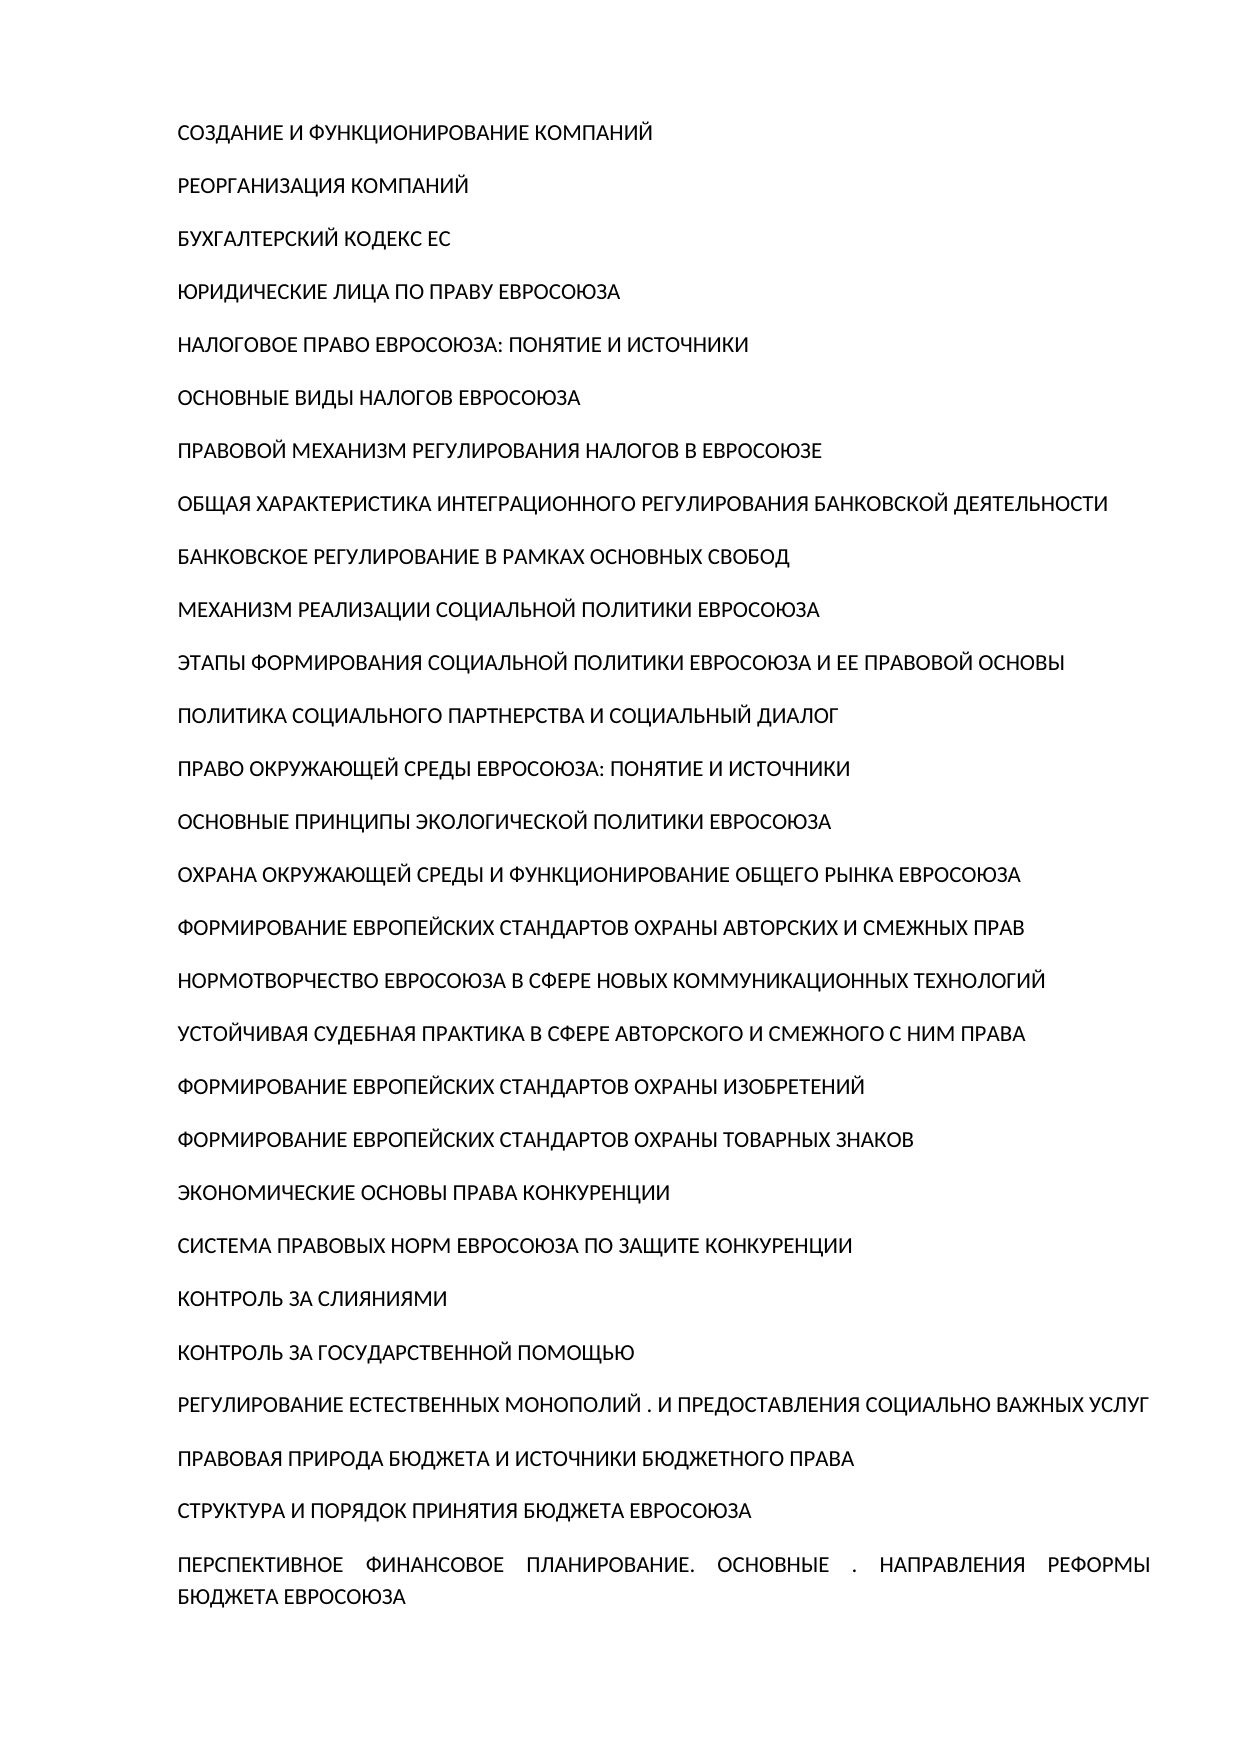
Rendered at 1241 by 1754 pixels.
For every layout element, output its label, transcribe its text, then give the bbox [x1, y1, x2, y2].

text ФОРМИРОВАНИЕ ЕВРОПЕЙСКИХ СТАНДАРТОВ ОХРАНЫ ИЗОБРЕТЕНИЙ [177, 1072, 1152, 1101]
text СОЗДАНИЕ И ФУНКЦИОНИРОВАНИЕ КОМПАНИЙ [177, 118, 1152, 146]
text КОНТРОЛЬ ЗА СЛИЯНИЯМИ [177, 1284, 1152, 1313]
text НАЛОГОВОЕ ПРАВО ЕВРОСОЮЗА: ПОНЯТИЕ И ИСТОЧНИКИ [177, 330, 1152, 358]
text ФОРМИРОВАНИЕ ЕВРОПЕЙСКИХ СТАНДАРТОВ ОХРАНЫ ТОВАРНЫХ ЗНАКОВ [177, 1126, 1152, 1153]
text ПРАВО ОКРУЖАЮЩЕЙ СРЕДЫ ЕВРОСОЮЗА: ПОНЯТИЕ И ИСТОЧНИКИ [177, 754, 1152, 782]
text ОБЩАЯ ХАРАКТЕРИСТИКА ИНТЕГРАЦИОННОГО РЕГУЛИРОВАНИЯ БАНКОВСКОЙ ДЕЯТЕЛЬНОСТИ [177, 489, 1152, 517]
text РЕОРГАНИЗАЦИЯ КОМПАНИЙ [177, 171, 1152, 199]
text ОСНОВНЫЕ ВИДЫ НАЛОГОВ ЕВРОСОЮЗА [177, 383, 1152, 411]
text ПРАВОВАЯ ПРИРОДА БЮДЖЕТА И ИСТОЧНИКИ БЮДЖЕТНОГО ПРАВА [177, 1444, 1152, 1472]
text ПОЛИТИКА СОЦИАЛЬНОГО ПАРТНЕРСТВА И СОЦИАЛЬНЫЙ ДИАЛОГ [177, 701, 1152, 729]
text КОНТРОЛЬ ЗА ГОСУДАРСТВЕННОЙ ПОМОЩЬЮ [177, 1338, 1152, 1366]
text СИСТЕМА ПРАВОВЫХ НОРМ ЕВРОСОЮЗА ПО ЗАЩИТЕ КОНКУРЕНЦИИ [177, 1232, 1152, 1259]
text ПРАВОВОЙ МЕХАНИЗМ РЕГУЛИРОВАНИЯ НАЛОГОВ В ЕВРОСОЮЗЕ [177, 436, 1152, 464]
text БАНКОВСКОЕ РЕГУЛИРОВАНИЕ В РАМКАХ ОСНОВНЫХ СВОБОД [177, 542, 1152, 570]
text НОРМОТВОРЧЕСТВО ЕВРОСОЮЗА В СФЕРЕ НОВЫХ КОММУНИКАЦИОННЫХ ТЕХНОЛОГИЙ [177, 966, 1152, 994]
text СТРУКТУРА И ПОРЯДОК ПРИНЯТИЯ БЮДЖЕТА ЕВРОСОЮЗА [177, 1497, 1152, 1525]
text БУХГАЛТЕРСКИЙ КОДЕКС ЕС [177, 224, 1152, 252]
text ОСНОВНЫЕ ПРИНЦИПЫ ЭКОЛОГИЧЕСКОЙ ПОЛИТИКИ ЕВРОСОЮЗА [177, 807, 1152, 835]
text УСТОЙЧИВАЯ СУДЕБНАЯ ПРАКТИКА В СФЕРЕ АВТОРСКОГО И СМЕЖНОГО С НИМ ПРАВА [177, 1019, 1152, 1047]
text ЭТАПЫ ФОРМИРОВАНИЯ СОЦИАЛЬНОЙ ПОЛИТИКИ ЕВРОСОЮЗА И ЕЕ ПРАВОВОЙ ОСНОВЫ [177, 648, 1152, 676]
text ЮРИДИЧЕСКИЕ ЛИЦА ПО ПРАВУ ЕВРОСОЮЗА [177, 277, 1152, 305]
text РЕГУЛИРОВАНИЕ ЕСТЕСТВЕННЫХ МОНОПОЛИЙ . И ПРЕДОСТАВЛЕНИЯ СОЦИАЛЬНО ВАЖНЫХ УСЛУГ [177, 1391, 1152, 1419]
text МЕХАНИЗМ РЕАЛИЗАЦИИ СОЦИАЛЬНОЙ ПОЛИТИКИ ЕВРОСОЮЗА [177, 595, 1152, 623]
text ПЕРСПЕКТИВНОЕ ФИНАНСОВОЕ ПЛАНИРОВАНИЕ. ОСНОВНЫЕ . НАПРАВЛЕНИЯ РЕФОРМЫ БЮДЖЕТА ЕВРОСОЮЗА [177, 1550, 1152, 1610]
text ОХРАНА ОКРУЖАЮЩЕЙ СРЕДЫ И ФУНКЦИОНИРОВАНИЕ ОБЩЕГО РЫНКА ЕВРОСОЮЗА [177, 860, 1152, 888]
text ФОРМИРОВАНИЕ ЕВРОПЕЙСКИХ СТАНДАРТОВ ОХРАНЫ АВТОРСКИХ И СМЕЖНЫХ ПРАВ [177, 913, 1152, 941]
text ЭКОНОМИЧЕСКИЕ ОСНОВЫ ПРАВА КОНКУРЕНЦИИ [177, 1178, 1152, 1207]
